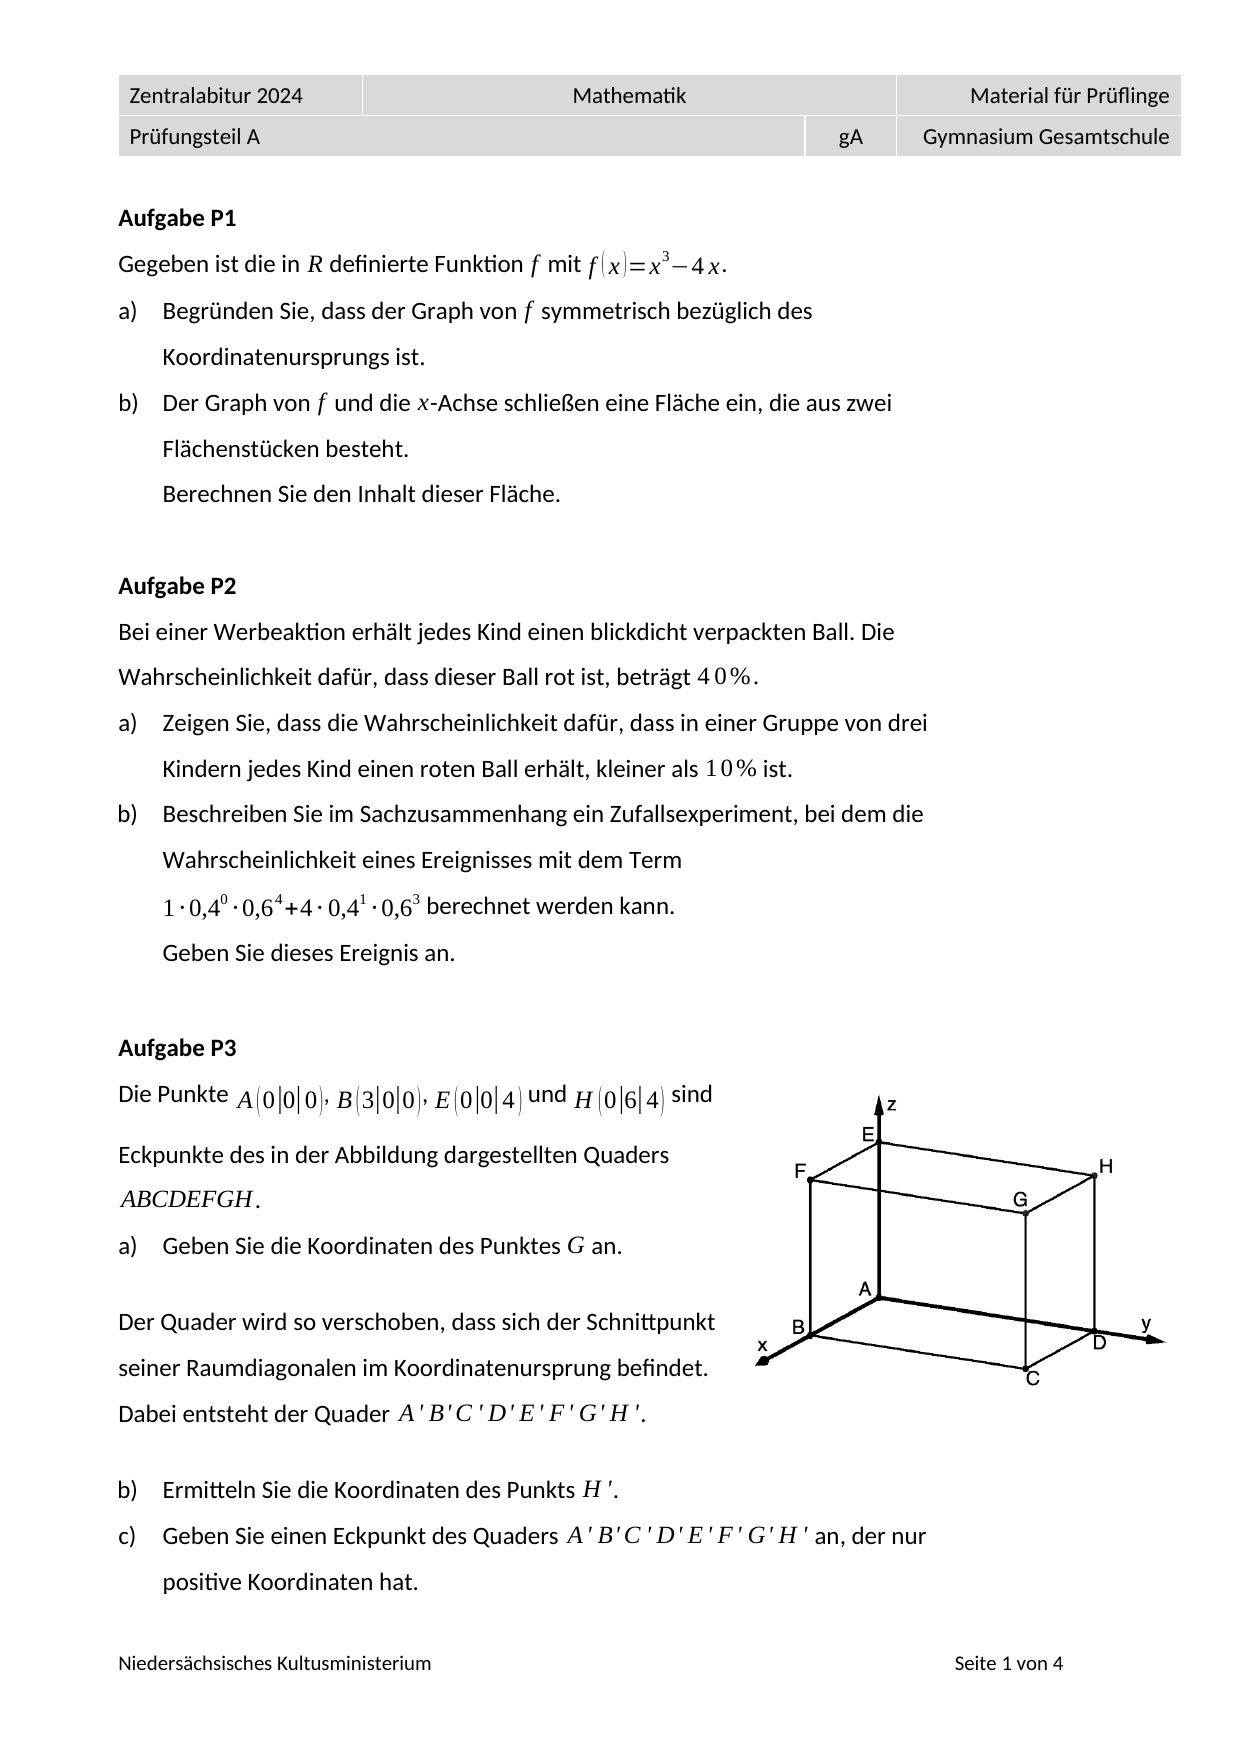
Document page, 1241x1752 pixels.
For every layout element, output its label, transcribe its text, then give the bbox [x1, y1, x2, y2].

list Zeigen Sie, dass die Wahrscheinlichkeit dafür, dass in einer Gruppe von drei Kindern jedes Kind einen roten Ball erhält, kleiner als ist. [2 BE] [118, 707, 974, 783]
text Aufgabe P1 [118, 202, 974, 232]
text Der Quader wird so verschoben, dass sich der Schnittpunkt seiner Raumdiagonalen im Koordinatenursprung befindet. Dabei entsteht der Quader . [118, 1306, 1064, 1428]
list Beschreiben Sie im Sachzusammenhang ein Zufallsexperiment, bei dem die Wahrscheinlichkeit eines Ereignisses mit dem Term [117, 798, 975, 875]
text Die Punkte , , und sind Eckpunkte des in der Abbildung dargestellten Quaders . [118, 1078, 1064, 1215]
list Geben Sie dieses Ereignis an. [3 BE] [162, 937, 975, 967]
text Bei einer Werbeaktion erhält jedes Kind einen blickdicht verpackten Ball. Die Wahrscheinlichkeit dafür, dass dieser Ball rot ist, beträgt [118, 616, 1063, 692]
list berechnet werden kann. [162, 890, 975, 922]
list Geben Sie einen Eckpunkt des Quaders an, der nur positive Koordinaten hat. [1 BE] [118, 1520, 974, 1596]
list Geben Sie die Koordinaten des Punktes an. [1 BE] [118, 1230, 751, 1261]
list Der Graph von und die -Achse schließen eine Fläche ein, die aus zwei Flächenstücken besteht. [118, 387, 975, 463]
picture [751, 1087, 1170, 1390]
text Aufgabe P2 [118, 570, 1063, 600]
list Berechnen Sie den Inhalt dieser Fläche. [4 BE] [162, 478, 974, 509]
text Gegeben ist die in definierte Funktion mit . [118, 248, 1064, 280]
text Aufgabe P3 [118, 1032, 974, 1063]
list Begründen Sie, dass der Graph von symmetrisch bezüglich des Koordinatenursprungs ist. [1 BE] [118, 296, 975, 372]
list Ermitteln Sie die Koordinaten des Punkts . [3 BE] [117, 1474, 974, 1505]
